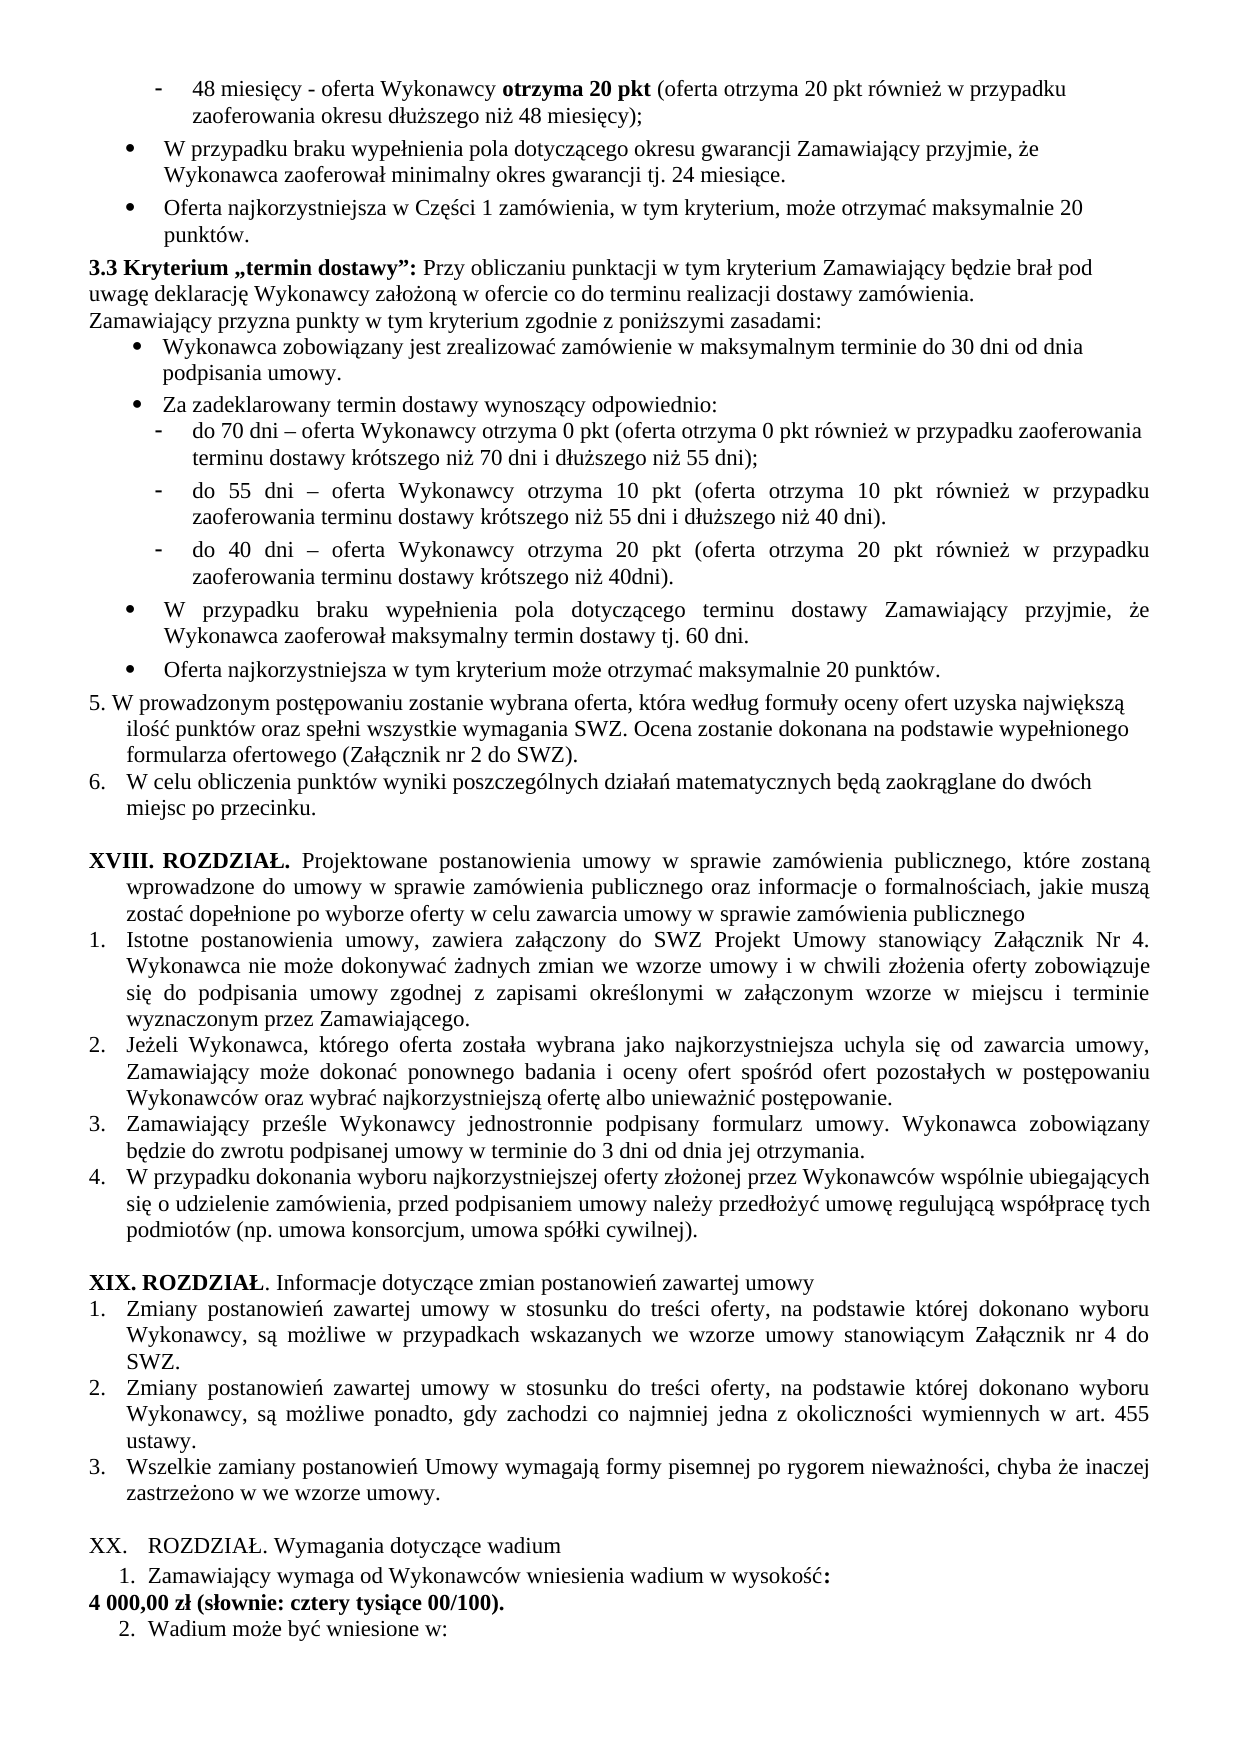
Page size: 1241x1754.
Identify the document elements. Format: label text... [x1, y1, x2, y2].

list W przypadku braku wypełnienia pola dotyczącego terminu dostawy Zamawiający przyjmie, że Wykonawca zaoferował maksymalny termin dostawy tj. 60 dni. [126, 596, 1151, 649]
list do 70 dni – oferta Wykonawcy otrzyma 0 pkt (oferta otrzyma 0 pkt również w przypadku zaoferowania terminu dostawy krótszego niż 70 dni i dłuższego niż 55 dni); [154, 417, 1151, 470]
list ROZDZIAŁ. Wymagania dotyczące wadium [89, 1532, 1151, 1558]
text 2. Jeżeli Wykonawca, którego oferta została wybrana jako najkorzystniejsza uchyla się od zawarcia umowy, Zamawiający może dokonać ponownego badania i oceny ofert spośród ofert pozostałych w postępowaniu Wykonawców oraz wybrać najkorzystniejszą ofertę albo unieważnić postępowanie. [89, 1031, 1151, 1111]
list Oferta najkorzystniejsza w tym kryterium może otrzymać maksymalnie 20 punktów. [126, 656, 1151, 682]
list 48 miesięcy - oferta Wykonawcy otrzyma 20 pkt (oferta otrzyma 20 pkt również w przypadku zaoferowania okresu dłuższego niż 48 miesięcy); [154, 75, 1151, 128]
text 6. W celu obliczenia punktów wyniki poszczególnych działań matematycznych będą zaokrąglane do dwóch miejsc po przecinku. [89, 768, 1151, 821]
list do 40 dni – oferta Wykonawcy otrzyma 20 pkt (oferta otrzyma 20 pkt również w przypadku zaoferowania terminu dostawy krótszego niż 40dni). [154, 536, 1151, 589]
text 5. W prowadzonym postępowaniu zostanie wybrana oferta, która według formuły oceny ofert uzyska największą ilość punktów oraz spełni wszystkie wymagania SWZ. Ocena zostanie dokonana na podstawie wypełnionego formularza ofertowego (Załącznik nr 2 do SWZ). [89, 689, 1151, 768]
text Zamawiający przyzna punkty w tym kryterium zgodnie z poniższymi zasadami: [89, 307, 1151, 333]
list Wadium może być wniesione w: [118, 1615, 1151, 1642]
text 3. Wszelkie zamiany postanowień Umowy wymagają formy pisemnej po rygorem nieważności, chyba że inaczej zastrzeżono w we wzorze umowy. [89, 1453, 1151, 1506]
text 3. Zamawiający prześle Wykonawcy jednostronnie podpisany formularz umowy. Wykonawca zobowiązany będzie do zwrotu podpisanej umowy w terminie do 3 dni od dnia jej otrzymania. [89, 1111, 1151, 1163]
text 1. Zmiany postanowień zawartej umowy w stosunku do treści oferty, na podstawie której dokonano wyboru Wykonawcy, są możliwe w przypadkach wskazanych we wzorze umowy stanowiącym Załącznik nr 4 do SWZ. [89, 1295, 1151, 1374]
list Oferta najkorzystniejsza w Części 1 zamówienia, w tym kryterium, może otrzymać maksymalnie 20 punktów. [126, 194, 1151, 247]
list Wykonawca zobowiązany jest zrealizować zamówienie w maksymalnym terminie do 30 dni od dnia podpisania umowy. [133, 333, 1151, 386]
text 3.3 Kryterium „termin dostawy”: Przy obliczaniu punktacji w tym kryterium Zamawiający będzie brał pod uwagę deklarację Wykonawcy założoną w ofercie co do terminu realizacji dostawy zamówienia. [89, 254, 1151, 307]
text 4 000,00 zł (słownie: cztery tysiące 00/100). [89, 1589, 1151, 1615]
text XIX. ROZDZIAŁ. Informacje dotyczące zmian postanowień zawartej umowy [89, 1269, 1151, 1295]
list W przypadku braku wypełnienia pola dotyczącego okresu gwarancji Zamawiający przyjmie, że Wykonawca zaoferował minimalny okres gwarancji tj. 24 miesiące. [126, 135, 1151, 188]
text XVIII. ROZDZIAŁ. Projektowane postanowienia umowy w sprawie zamówienia publicznego, które zostaną wprowadzone do umowy w sprawie zamówienia publicznego oraz informacje o formalnościach, jakie muszą zostać dopełnione po wyborze oferty w celu zawarcia umowy w sprawie zamówienia publicznego [89, 847, 1151, 926]
text 4. W przypadku dokonania wyboru najkorzystniejszej oferty złożonej przez Wykonawców wspólnie ubiegających się o udzielenie zamówienia, przed podpisaniem umowy należy przedłożyć umowę regulującą współpracę tych podmiotów (np. umowa konsorcjum, umowa spółki cywilnej). [89, 1163, 1151, 1242]
text 2. Zmiany postanowień zawartej umowy w stosunku do treści oferty, na podstawie której dokonano wyboru Wykonawcy, są możliwe ponadto, gdy zachodzi co najmniej jedna z okoliczności wymiennych w art. 455 ustawy. [89, 1374, 1151, 1453]
list Za zadeklarowany termin dostawy wynoszący odpowiednio: [133, 391, 1151, 417]
text 1. Istotne postanowienia umowy, zawiera załączony do SWZ Projekt Umowy stanowiący Załącznik Nr 4. Wykonawca nie może dokonywać żadnych zmian we wzorze umowy i w chwili złożenia oferty zobowiązuje się do podpisania umowy zgodnej z zapisami określonymi w załączonym wzorze w miejscu i terminie wyznaczonym przez Zamawiającego. [89, 926, 1151, 1031]
list do 55 dni – oferta Wykonawcy otrzyma 10 pkt (oferta otrzyma 10 pkt również w przypadku zaoferowania terminu dostawy krótszego niż 55 dni i dłuższego niż 40 dni). [154, 477, 1151, 529]
list Zamawiający wymaga od Wykonawców wniesienia wadium w wysokość: [118, 1562, 1151, 1589]
